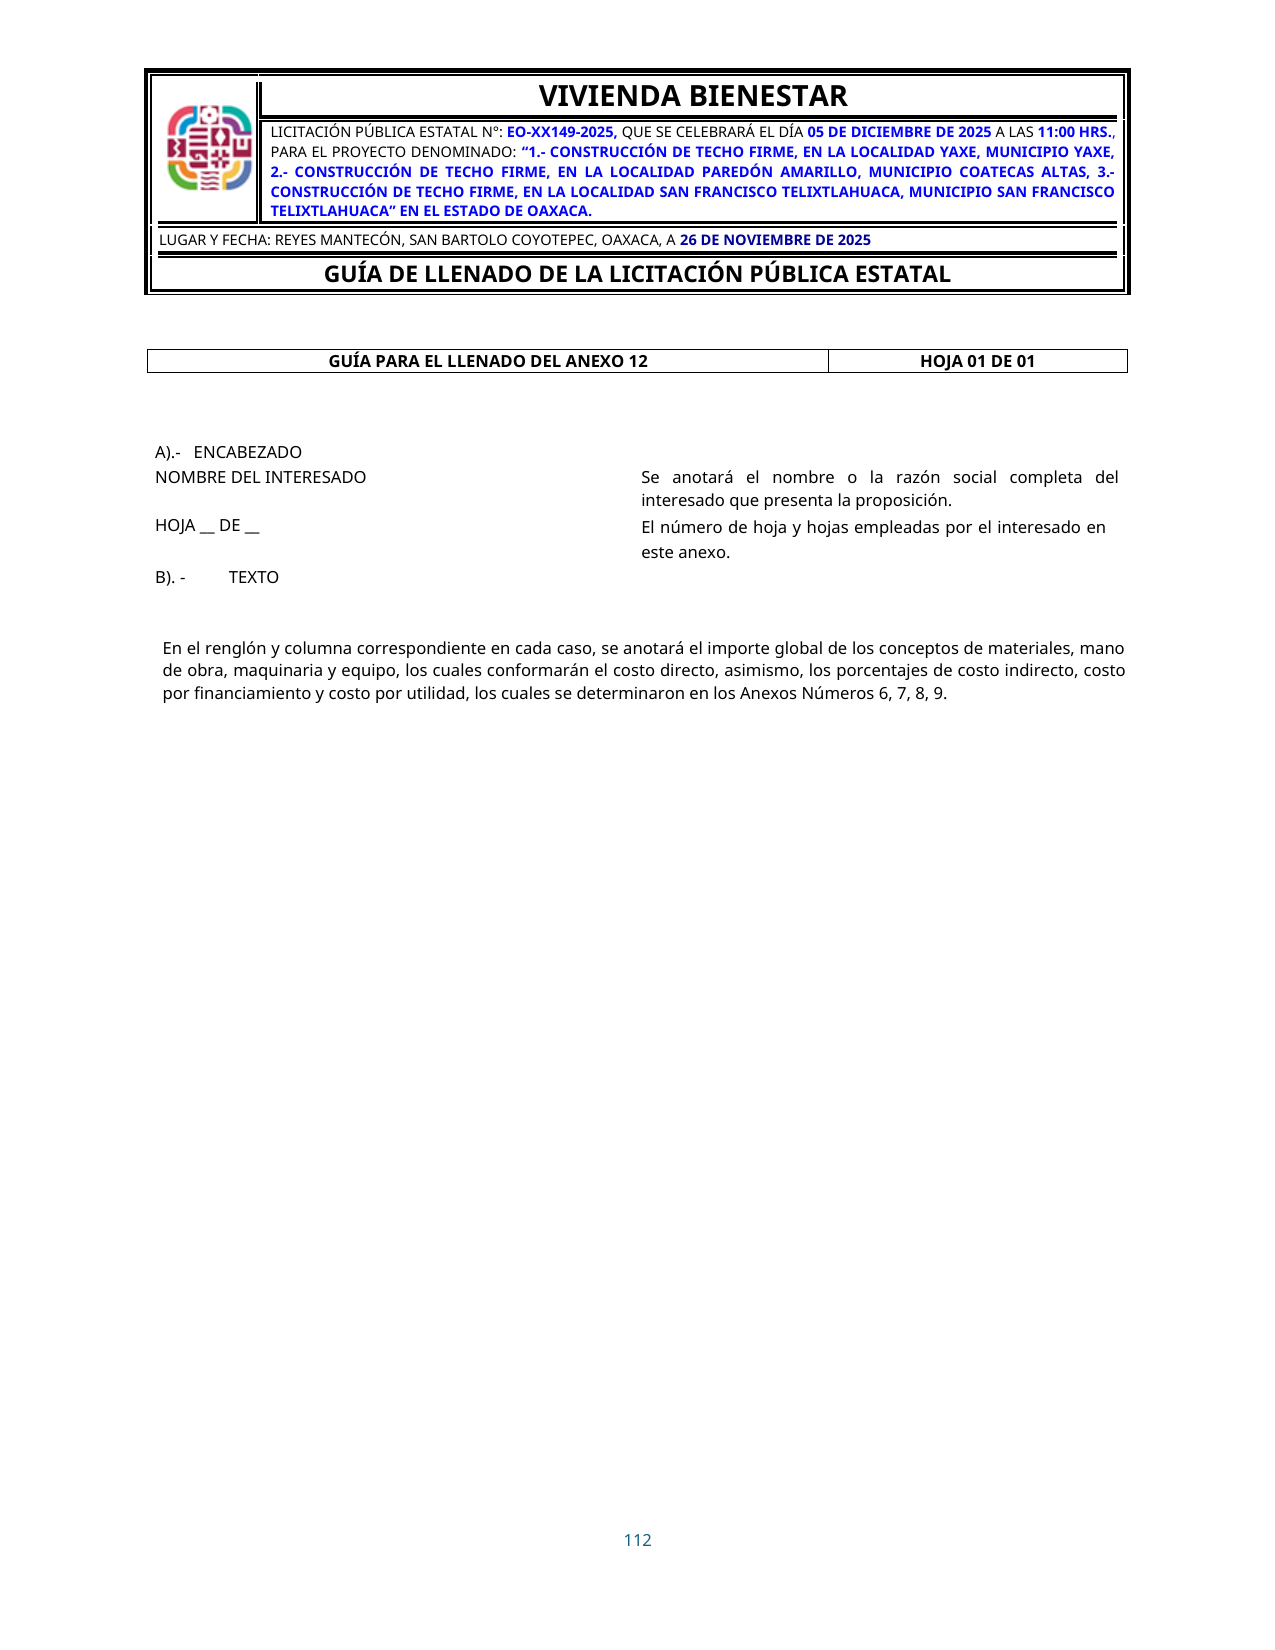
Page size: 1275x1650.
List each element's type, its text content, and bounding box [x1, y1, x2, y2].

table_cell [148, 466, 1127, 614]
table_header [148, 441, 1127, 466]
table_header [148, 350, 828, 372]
text En el renglón y columna correspondiente en cada caso, se anotará el importe global de los conceptos de materiales, mano de obra, maquinaria y equipo, los cuales conformarán el costo directo, asimismo, los porcentajes de costo indirecto, costo por financiamiento y costo por utilidad, los cuales se determinaron en los Anexos Números 6, 7, 8, 9. [162, 636, 1127, 704]
picture [258, 97, 263, 196]
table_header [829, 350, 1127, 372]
picture [156, 97, 256, 196]
